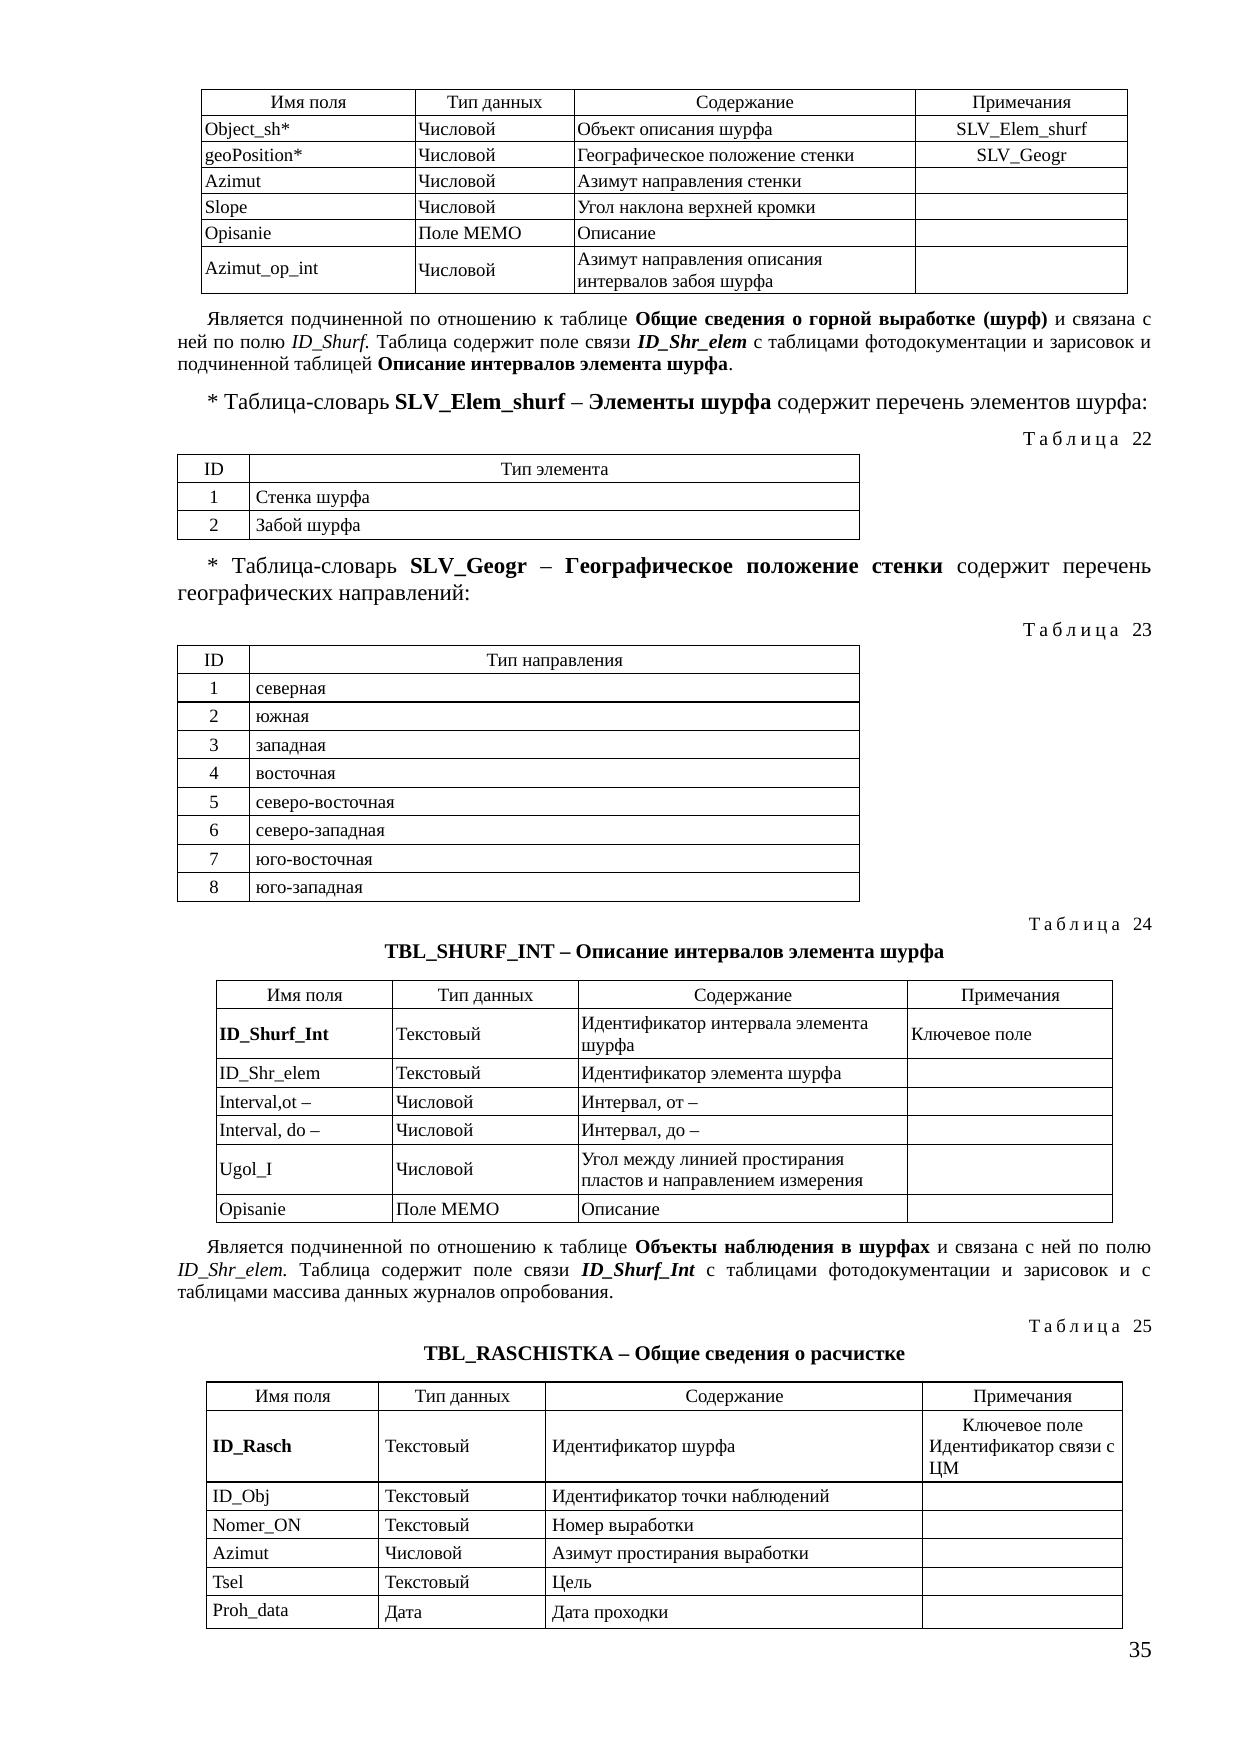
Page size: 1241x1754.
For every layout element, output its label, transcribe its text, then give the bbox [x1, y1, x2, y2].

table_cell Tsel [207, 1568, 378, 1595]
table_cell [908, 1145, 1112, 1193]
table_cell 1 [178, 674, 249, 701]
table_header Имя поля [207, 1383, 378, 1410]
table_cell Opisanie [202, 220, 415, 246]
text Таблица 25 [177, 1316, 1152, 1337]
text Является подчиненной по отношению к таблице Объекты наблюдения в шурфах и связана с ней по полю ID_Shr_elem. Таблица содержит поле связи ID_Shurf_Int с таблицами фотодокументации и зарисовок и с таблицами массива данных журналов опробования. [177, 1235, 1152, 1303]
table_cell Идентификатор шурфа [546, 1411, 922, 1481]
text Таблица 23 [177, 618, 1152, 640]
table_cell Ключевое поле [908, 1009, 1112, 1058]
text Является подчиненной по отношению к таблице Общие сведения о горной выработке (шурф) и связана с ней по полю ID_Shurf. Таблица содержит поле связи ID_Shr_elem с таблицами фотодокументации и зарисовок и подчиненной таблицей Описание интервалов элемента шурфа. [177, 307, 1152, 375]
table_cell [916, 247, 1127, 293]
table_cell Интервал, от – [579, 1088, 907, 1115]
table_cell ID_Shurf_Int [217, 1009, 392, 1058]
table_cell [908, 1059, 1112, 1087]
table_cell 8 [178, 873, 249, 901]
table_header Примечания [916, 90, 1127, 115]
text * Таблица-словарь SLV_Geogr – Географическое положение стенки содержит перечень географических направлений: [177, 552, 1152, 605]
table_cell Стенка шурфа [250, 483, 859, 510]
table_cell Текстовый [379, 1411, 545, 1481]
table_cell Числовой [416, 142, 574, 167]
table_cell Описание [579, 1195, 907, 1222]
table_cell Азимут простирания выработки [546, 1539, 922, 1567]
table_cell 2 [178, 511, 249, 539]
table_cell Идентификатор интервала элемента шурфа [579, 1009, 907, 1058]
table_cell Азимут направления описания интервалов забоя шурфа [575, 247, 915, 293]
table_cell Географическое положение стенки [575, 142, 915, 167]
table_cell Цель [546, 1568, 922, 1595]
table_cell [923, 1511, 1122, 1538]
table_cell Идентификатор точки наблюдений [546, 1483, 922, 1510]
table_header ID [178, 455, 249, 482]
table_cell Поле МЕМО [393, 1195, 578, 1222]
table_cell 5 [178, 788, 249, 815]
table_cell Slope [202, 194, 415, 219]
table_header ID [178, 646, 249, 673]
table_cell южная [250, 703, 859, 730]
table_cell Nomer_ON [207, 1511, 378, 1538]
table_cell Object_sh* [202, 116, 415, 141]
table_header Содержание [575, 90, 915, 115]
table_cell Числовой [416, 194, 574, 219]
table_cell [916, 168, 1127, 193]
table_header Имя поля [202, 90, 415, 115]
table_cell Interval,ot – [217, 1088, 392, 1115]
table_cell SLV_Elem_shurf [916, 116, 1127, 141]
table_cell [908, 1195, 1112, 1222]
table_cell Интервал, до – [579, 1116, 907, 1143]
table_cell Номер выработки [546, 1511, 922, 1538]
table_cell Текстовый [379, 1511, 545, 1538]
table_cell 6 [178, 816, 249, 844]
table_cell Забой шурфа [250, 511, 859, 539]
table_cell юго-восточная [250, 845, 859, 872]
table_cell 7 [178, 845, 249, 872]
text Таблица 24 [177, 914, 1152, 935]
table_cell Числовой [393, 1088, 578, 1115]
table_header Примечания [923, 1383, 1122, 1410]
text Таблица 22 [177, 427, 1152, 449]
table_cell 2 [178, 703, 249, 730]
table_cell юго-западная [250, 873, 859, 901]
table_cell 4 [178, 759, 249, 787]
table_header Содержание [546, 1383, 922, 1410]
table_cell geoPosition* [202, 142, 415, 167]
table_cell Угол наклона верхней кромки [575, 194, 915, 219]
table_cell Текстовый [379, 1483, 545, 1510]
table_header Тип данных [393, 981, 578, 1008]
table_cell [916, 220, 1127, 246]
table_cell [923, 1568, 1122, 1595]
table_cell [923, 1483, 1122, 1510]
table_cell [908, 1088, 1112, 1115]
table_cell Ключевое поле Идентификатор связи с ЦМ [923, 1411, 1122, 1481]
table_cell Числовой [379, 1539, 545, 1567]
table_cell северная [250, 674, 859, 701]
table_cell Opisanie [217, 1195, 392, 1222]
table_cell Proh_data [207, 1596, 378, 1628]
table_cell Дата проходки [546, 1596, 922, 1628]
table_cell [923, 1596, 1122, 1628]
table_cell Дата [379, 1596, 545, 1628]
table_cell Текстовый [393, 1059, 578, 1087]
table_header Тип направления [250, 646, 859, 673]
table_cell Азимут направления стенки [575, 168, 915, 193]
table_cell Текстовый [379, 1568, 545, 1595]
table_cell [908, 1116, 1112, 1143]
table_cell Числовой [393, 1145, 578, 1193]
table_cell Объект описания шурфа [575, 116, 915, 141]
table_cell ID_Rasch [207, 1411, 378, 1481]
table_cell ID_Shr_elem [217, 1059, 392, 1087]
table_cell Azimut [202, 168, 415, 193]
table_cell Идентификатор элемента шурфа [579, 1059, 907, 1087]
table_cell Числовой [416, 116, 574, 141]
table_cell 1 [178, 483, 249, 510]
table_cell Числовой [416, 247, 574, 293]
table_cell северо-восточная [250, 788, 859, 815]
table_header Тип элемента [250, 455, 859, 482]
table_cell Числовой [416, 168, 574, 193]
table_header Имя поля [217, 981, 392, 1008]
table_cell SLV_Geogr [916, 142, 1127, 167]
table_cell Interval, do – [217, 1116, 392, 1143]
table_header Тип данных [379, 1383, 545, 1410]
text * Таблица-словарь SLV_Elem_shurf – Элементы шурфа содержит перечень элементов шурфа: [177, 388, 1152, 414]
table_cell ID_Obj [207, 1483, 378, 1510]
table_header Тип данных [416, 90, 574, 115]
table_cell Числовой [393, 1116, 578, 1143]
table_cell Azimut_op_int [202, 247, 415, 293]
table_cell 3 [178, 731, 249, 758]
table_cell [923, 1539, 1122, 1567]
table_cell Поле МЕМО [416, 220, 574, 246]
text TBL_SHURF_INT – Описание интервалов элемента шурфа [177, 939, 1152, 963]
table_cell Azimut [207, 1539, 378, 1567]
table_cell Угол между линией простирания пластов и направлением измерения [579, 1145, 907, 1193]
table_cell западная [250, 731, 859, 758]
table_header Примечания [908, 981, 1112, 1008]
table_cell [916, 194, 1127, 219]
table_cell Текстовый [393, 1009, 578, 1058]
table_cell Описание [575, 220, 915, 246]
table_cell восточная [250, 759, 859, 787]
table_cell Ugol_I [217, 1145, 392, 1193]
table_header Содержание [579, 981, 907, 1008]
text TBL_RASCHISTKA – Общие сведения о расчистке [177, 1341, 1152, 1365]
table_cell северо-западная [250, 816, 859, 844]
